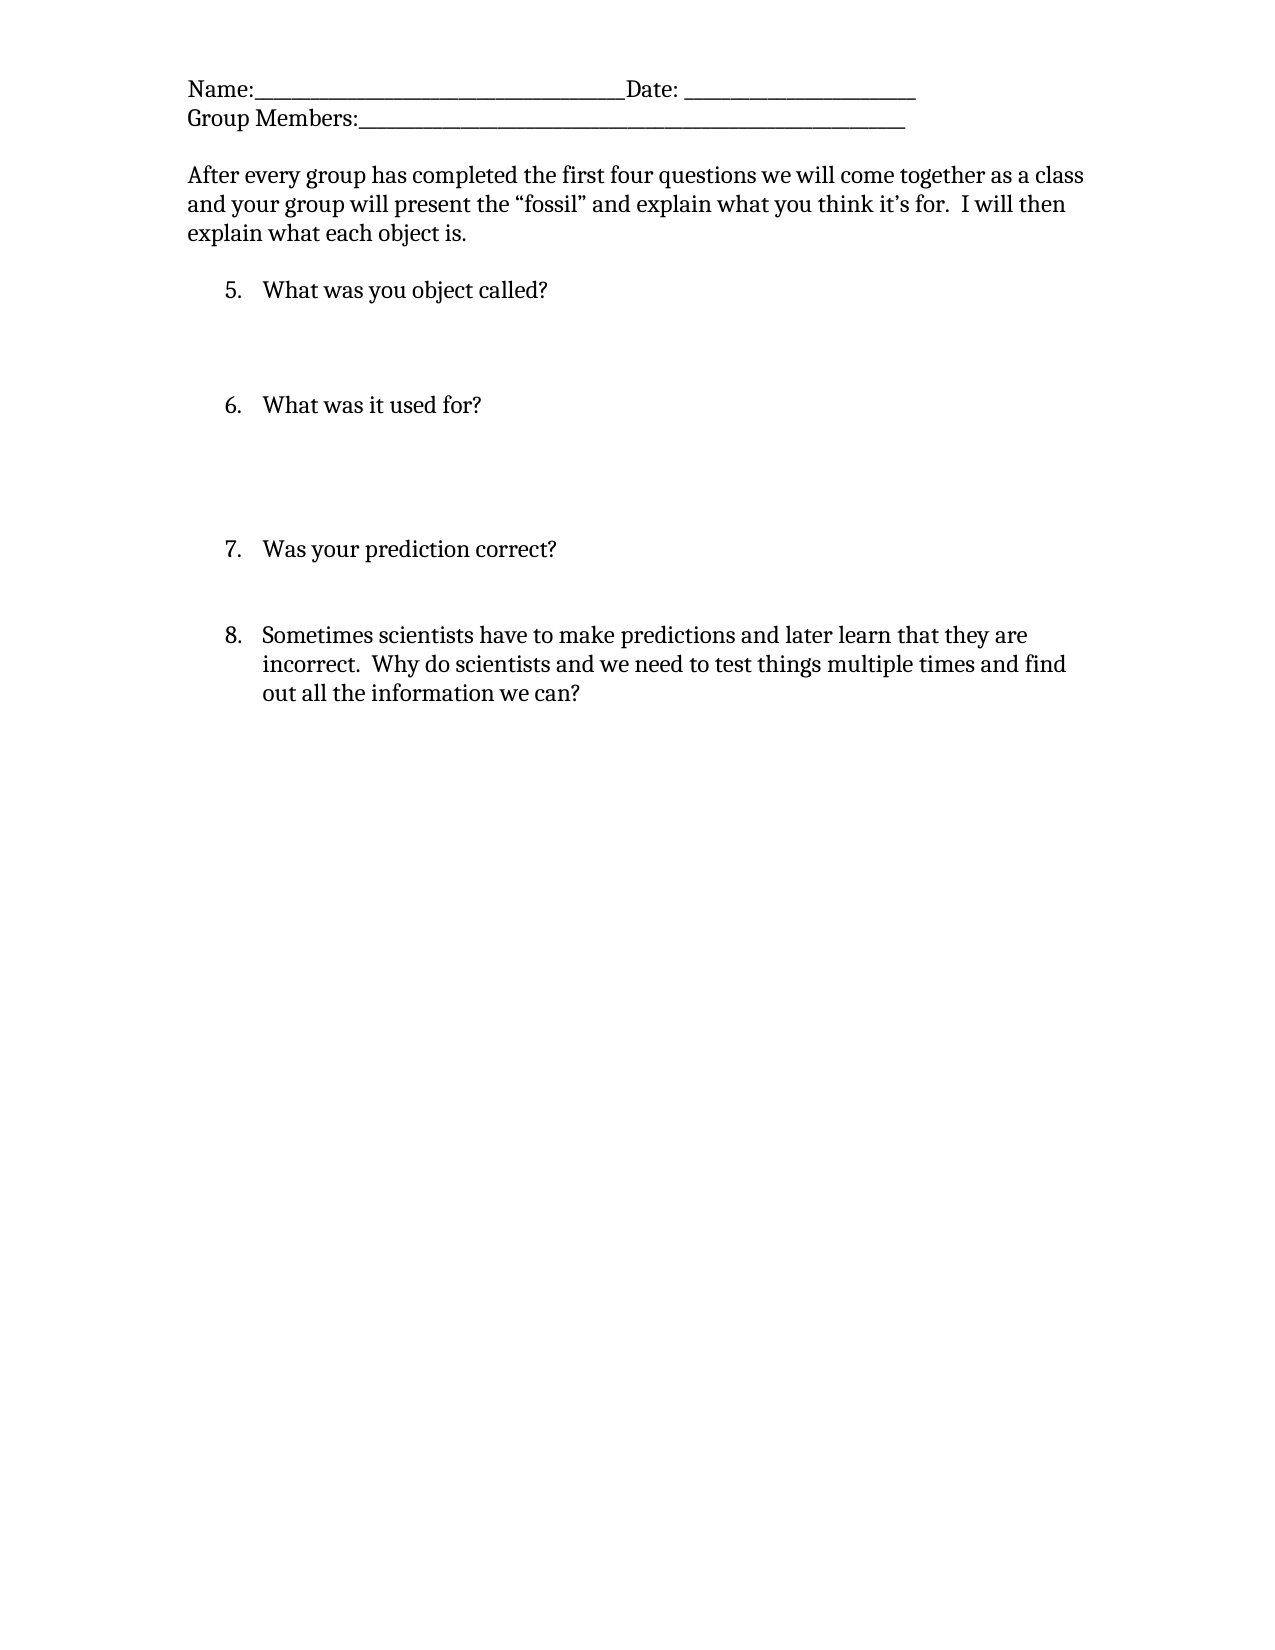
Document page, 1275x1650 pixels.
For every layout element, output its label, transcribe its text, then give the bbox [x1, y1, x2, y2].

text After every group has completed the first four questions we will come together as a class and your group will present the “fossil” and explain what you think it’s for. I will then explain what each object is. [187, 161, 1087, 247]
list Was your prediction correct? [225, 535, 1087, 564]
list What was you object called? [225, 276, 1087, 305]
list Sometimes scientists have to make predictions and later learn that they are incorrect. Why do scientists and we need to test things multiple times and find out all the information we can? [225, 621, 1087, 707]
list What was it used for? [225, 391, 1087, 420]
